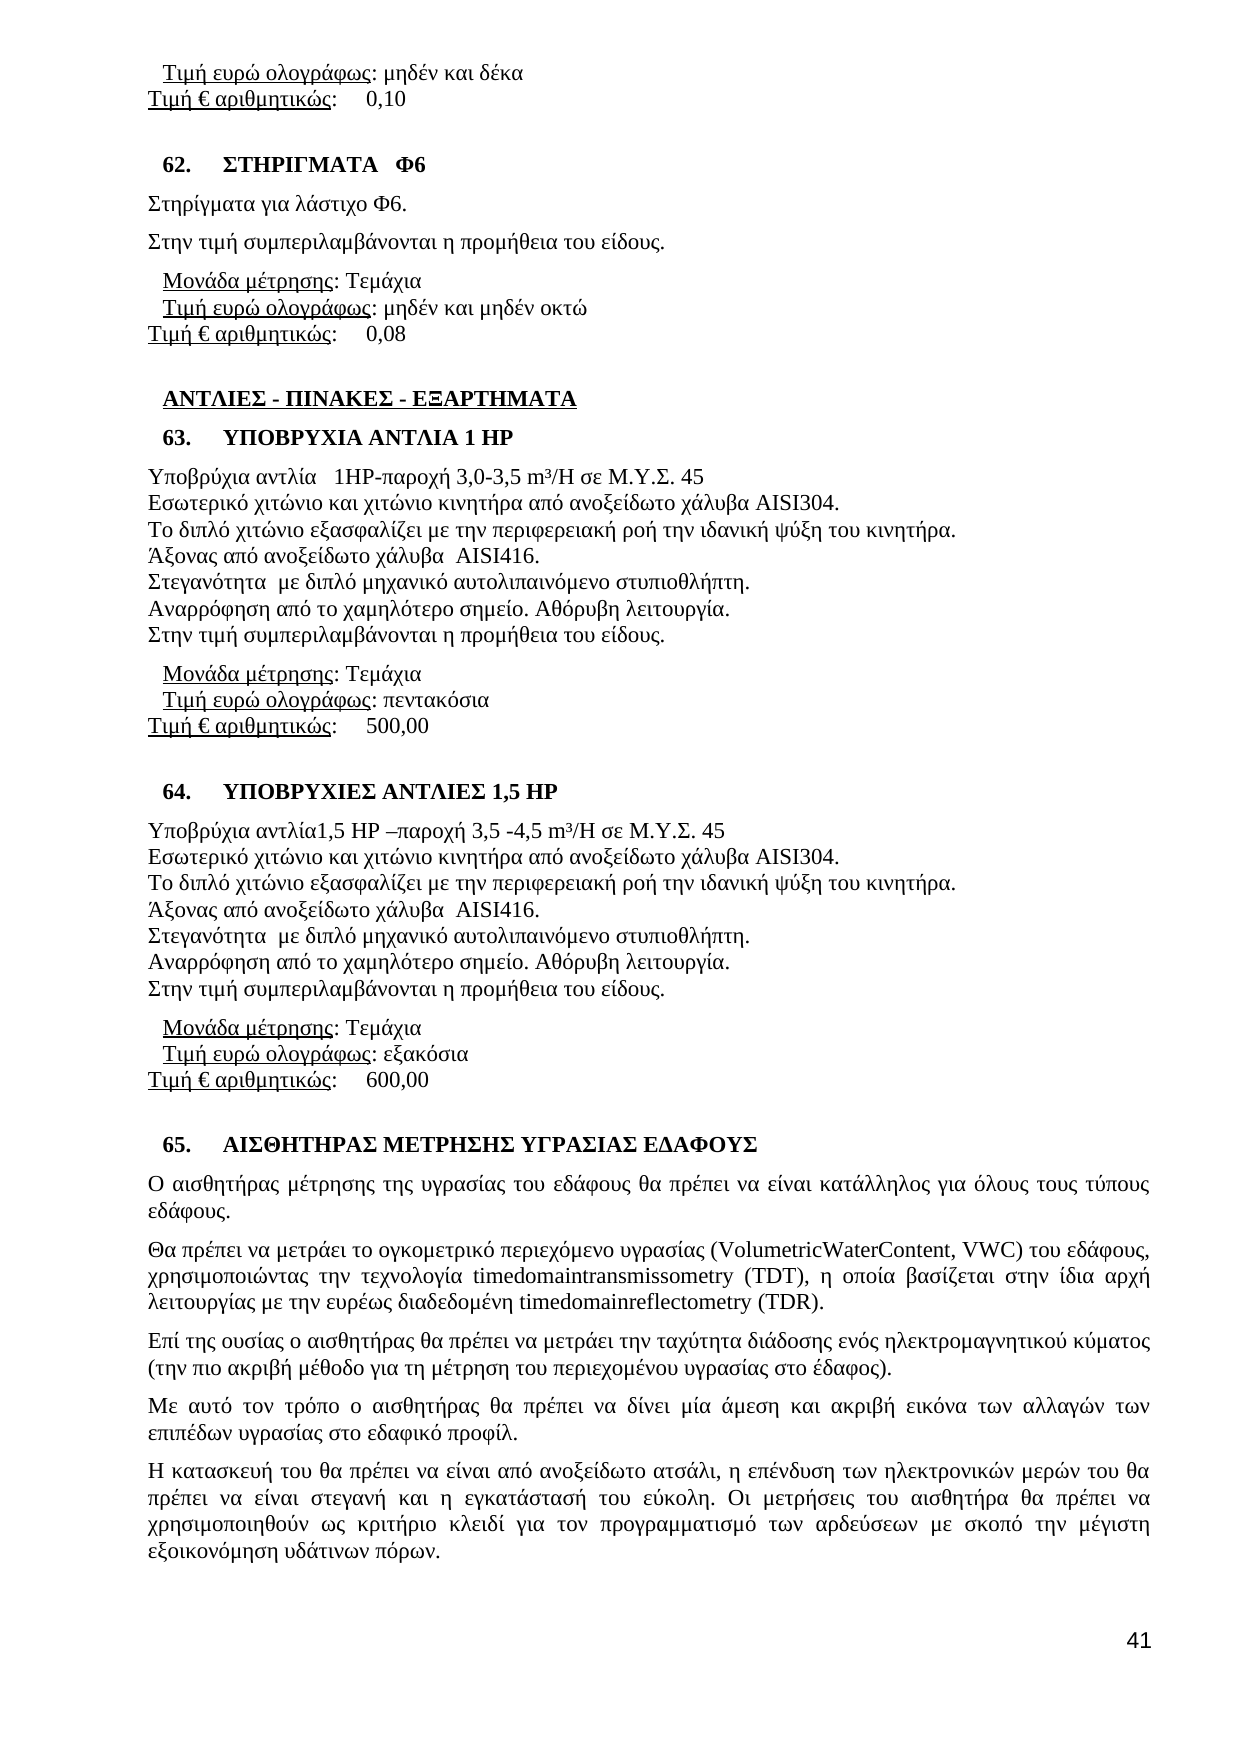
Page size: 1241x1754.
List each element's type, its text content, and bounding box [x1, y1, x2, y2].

text Εσωτερικό χιτώνιο και χιτώνιο κινητήρα από ανοξείδωτο χάλυβα AISI304. [148, 489, 1152, 516]
text Στεγανότητα με διπλό μηχανικό αυτολιπαινόμενο στυπιοθλήπτη. [148, 568, 1152, 595]
text Το διπλό χιτώνιο εξασφαλίζει με την περιφερειακή ροή την ιδανική ψύξη του κινητήρα. [148, 516, 1152, 542]
text Τιμή € αριθμητικώς: 0,10 [148, 86, 1152, 112]
text Τιμή ευρώ ολογράφως: εξακόσια [162, 1040, 1152, 1066]
text Στηρίγματα για λάστιχο Φ6. [148, 189, 1152, 216]
text Θα πρέπει να μετράει το ογκομετρικό περιεχόμενο υγρασίας (VolumetricWaterContent, VWC) του εδάφους, χρησιμοποιώντας την τεχνολογία timedomaintransmissometry (TDT), η οποία βασίζεται στην ίδια αρχή λειτουργίας με την ευρέως διαδεδομένη timedomainreflectometry (TDR). [148, 1236, 1152, 1315]
text Υποβρύχια αντλία1,5 ΗΡ –παροχή 3,5 -4,5 m³/Η σε Μ.Υ.Σ. 45 [148, 817, 1152, 843]
text Εσωτερικό χιτώνιο και χιτώνιο κινητήρα από ανοξείδωτο χάλυβα AISI304. [148, 843, 1152, 869]
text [148, 228, 1152, 255]
list ΥΠΟΒΡΥΧΙΕΣ ΑΝΤΛΙΕΣ 1,5 ΗΡ [162, 778, 1152, 804]
text Υποβρύχια αντλία 1ΗΡ-παροχή 3,0-3,5 m³/Η σε Μ.Υ.Σ. 45 [148, 463, 1152, 489]
text Με αυτό τον τρόπο ο αισθητήρας θα πρέπει να δίνει μία άμεση και ακριβή εικόνα των αλλαγών των επιπέδων υγρασίας στο εδαφικό προφίλ. [148, 1392, 1152, 1445]
text Αναρρόφηση από το χαμηλότερο σημείο. Αθόρυβη λειτουργία. [148, 948, 1152, 975]
text Τιμή € αριθμητικώς: 0,08 [148, 320, 1152, 346]
text Άξονας από ανοξείδωτο χάλυβα AISI416. [148, 542, 1152, 568]
text Τιμή € αριθμητικώς: 600,00 [148, 1066, 1152, 1093]
text Η κατασκευή του θα πρέπει να είναι από ανοξείδωτο ατσάλι, η επένδυση των ηλεκτρονικών μερών του θα πρέπει να είναι στεγανή και η εγκατάστασή του εύκολη. Οι μετρήσεις του αισθητήρα θα πρέπει να χρησιμοποιηθούν ως κριτήριο κλειδί για τον προγραμματισμό των αρδεύσεων με σκοπό την μέγιστη εξοικονόμηση υδάτινων πόρων. [148, 1458, 1152, 1563]
list ΣΤΗΡΙΓΜΑΤΑ Φ6 [162, 151, 1152, 177]
text Τιμή ευρώ ολογράφως: μηδέν και δέκα [162, 59, 1152, 86]
list ΥΠΟΒΡΥΧΙΑ ΑΝΤΛΙΑ 1 ΗΡ [162, 424, 1152, 450]
text Μονάδα μέτρησης: Τεμάχια [162, 660, 1152, 686]
text Αναρρόφηση από το χαμηλότερο σημείο. Αθόρυβη λειτουργία. [148, 595, 1152, 621]
list ΑΙΣΘΗΤΗΡΑΣ ΜΕΤΡΗΣΗΣ ΥΓΡΑΣΙΑΣ ΕΔΑΦΟΥΣ [162, 1132, 1152, 1158]
text Μονάδα μέτρησης: Τεμάχια [162, 1014, 1152, 1040]
text Το διπλό χιτώνιο εξασφαλίζει με την περιφερειακή ροή την ιδανική ψύξη του κινητήρα. [148, 869, 1152, 896]
text Τιμή ευρώ ολογράφως: μηδέν και μηδέν οκτώ [162, 294, 1152, 320]
text Ο αισθητήρας μέτρησης της υγρασίας του εδάφους θα πρέπει να είναι κατάλληλος για όλους τους τύπους εδάφους. [148, 1170, 1152, 1223]
text Στην τιμή συμπεριλαμβάνονται η προμήθεια του είδους. [148, 621, 1152, 647]
text Επί της ουσίας ο αισθητήρας θα πρέπει να μετράει την ταχύτητα διάδοσης ενός ηλεκτρομαγνητικού κύματος (την πιο ακριβή μέθοδο για τη μέτρηση του περιεχομένου υγρασίας στο έδαφος). [148, 1327, 1152, 1380]
text Τιμή € αριθμητικώς: 500,00 [148, 713, 1152, 739]
text Άξονας από ανοξείδωτο χάλυβα AISI416. [148, 896, 1152, 922]
text ΑΝΤΛΙΕΣ - ΠΙΝΑΚΕΣ - ΕΞΑΡΤΗΜΑΤΑ [162, 385, 1152, 412]
text Τιμή ευρώ ολογράφως: πεντακόσια [162, 686, 1152, 713]
text Στην τιμή συμπεριλαμβάνονται η προμήθεια του είδους. [148, 975, 1152, 1001]
text Μονάδα μέτρησης: Τεμάχια [162, 267, 1152, 294]
text Στεγανότητα με διπλό μηχανικό αυτολιπαινόμενο στυπιοθλήπτη. [148, 922, 1152, 948]
